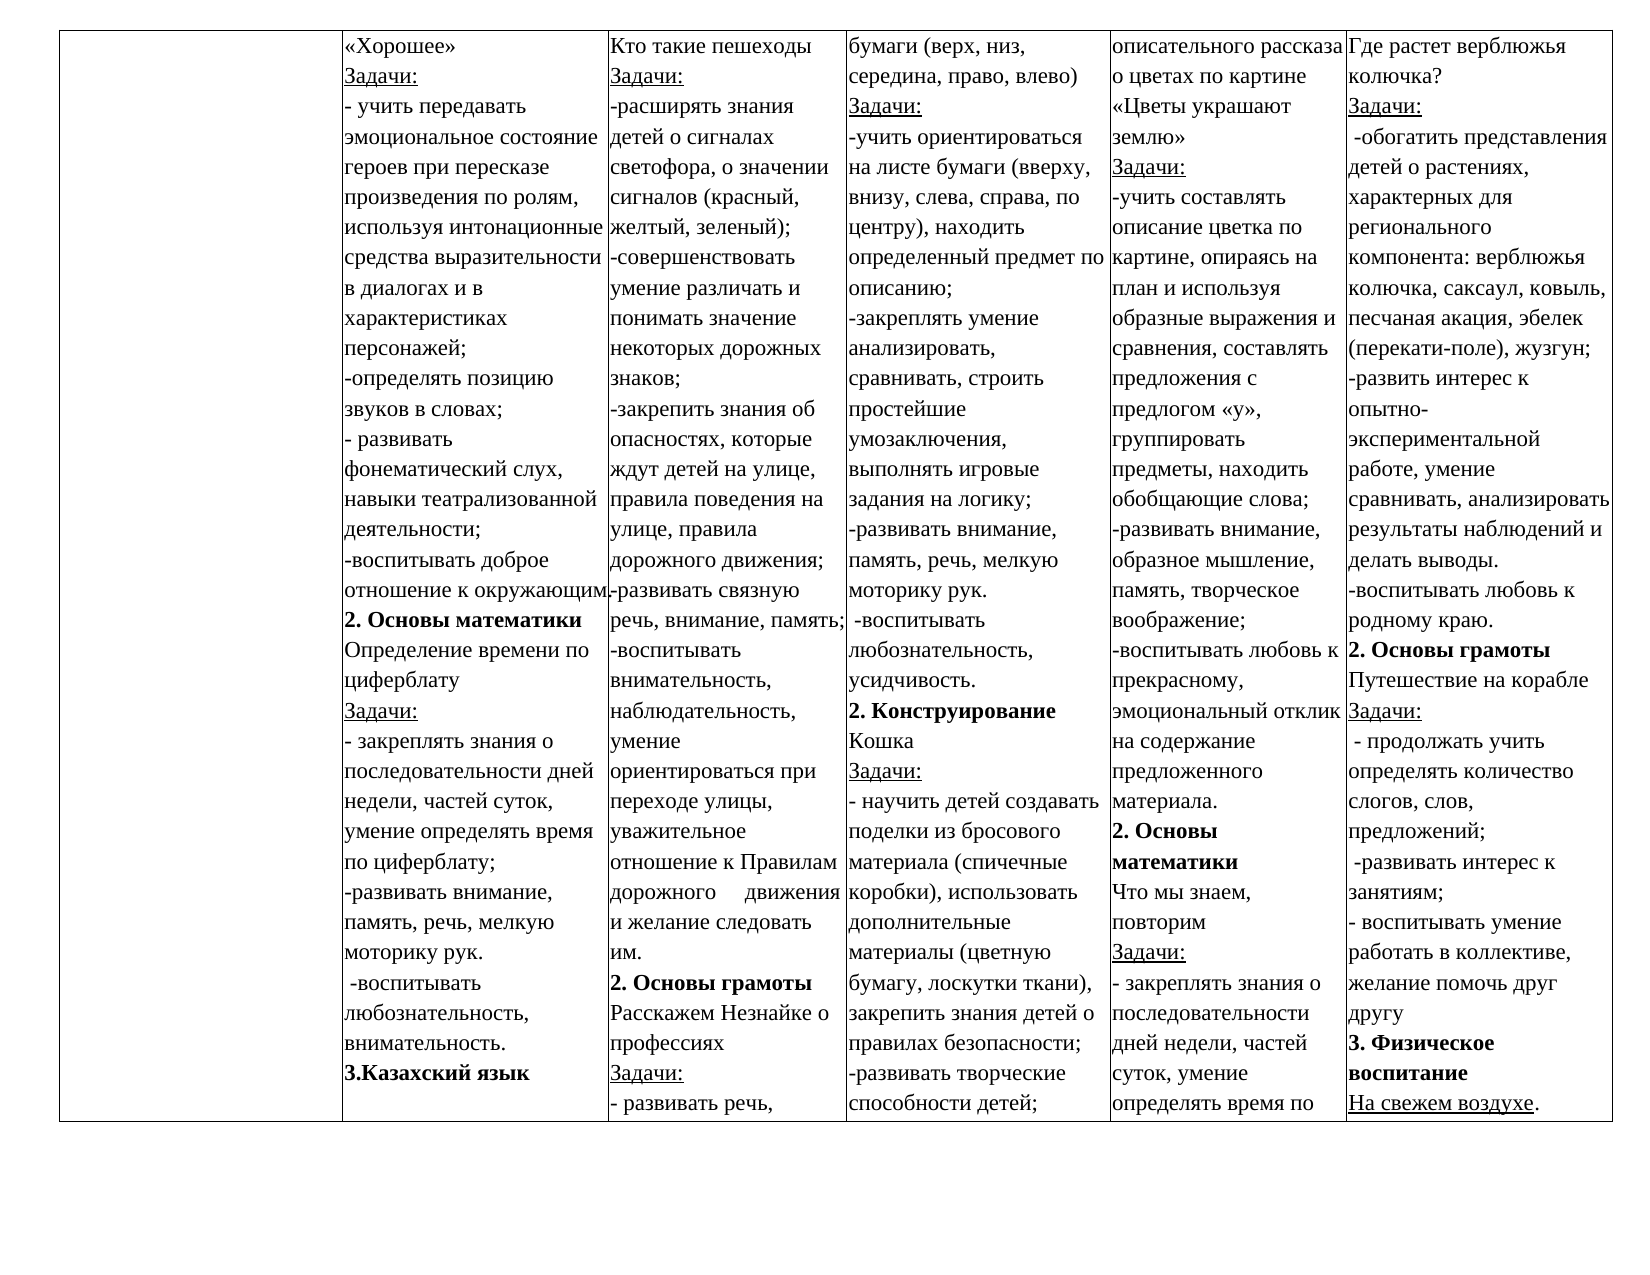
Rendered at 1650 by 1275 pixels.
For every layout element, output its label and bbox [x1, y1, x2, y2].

table_cell [1111, 31, 1346, 1121]
table_cell [847, 31, 1110, 1121]
table_cell [609, 31, 846, 1121]
table_cell [60, 31, 342, 1121]
table_cell [343, 31, 608, 1121]
table_cell [1347, 31, 1612, 1121]
